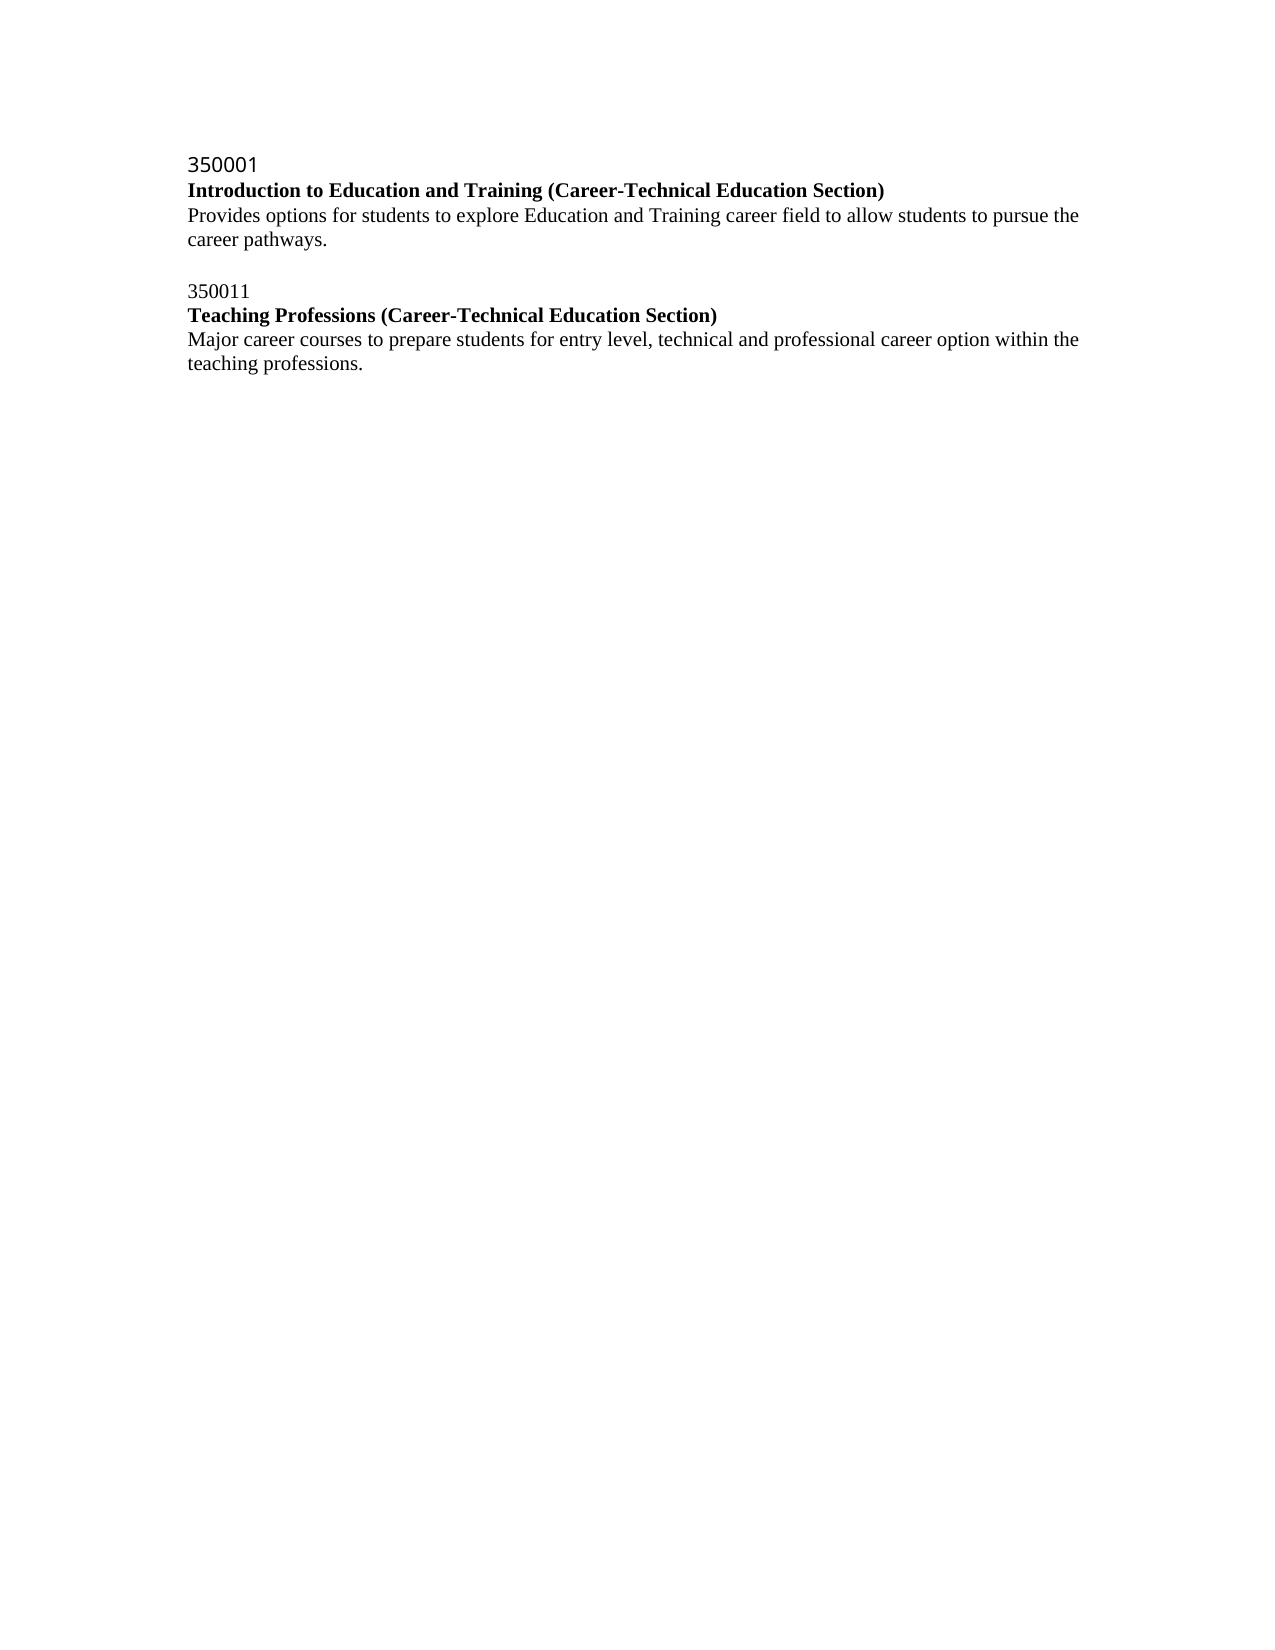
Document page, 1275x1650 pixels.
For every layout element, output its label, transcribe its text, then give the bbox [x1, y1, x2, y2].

text Teaching Professions (Career-Technical Education Section) [187, 303, 1087, 327]
text Provides options for students to explore Education and Training career field to allow students to pursue the career pathways. [187, 202, 1087, 251]
text 350011 [187, 279, 1087, 303]
text 350001 [187, 150, 1087, 178]
text Major career courses to prepare students for entry level, technical and professional career option within the teaching professions. [187, 327, 1087, 375]
text Introduction to Education and Training (Career-Technical Education Section) [187, 178, 1087, 202]
